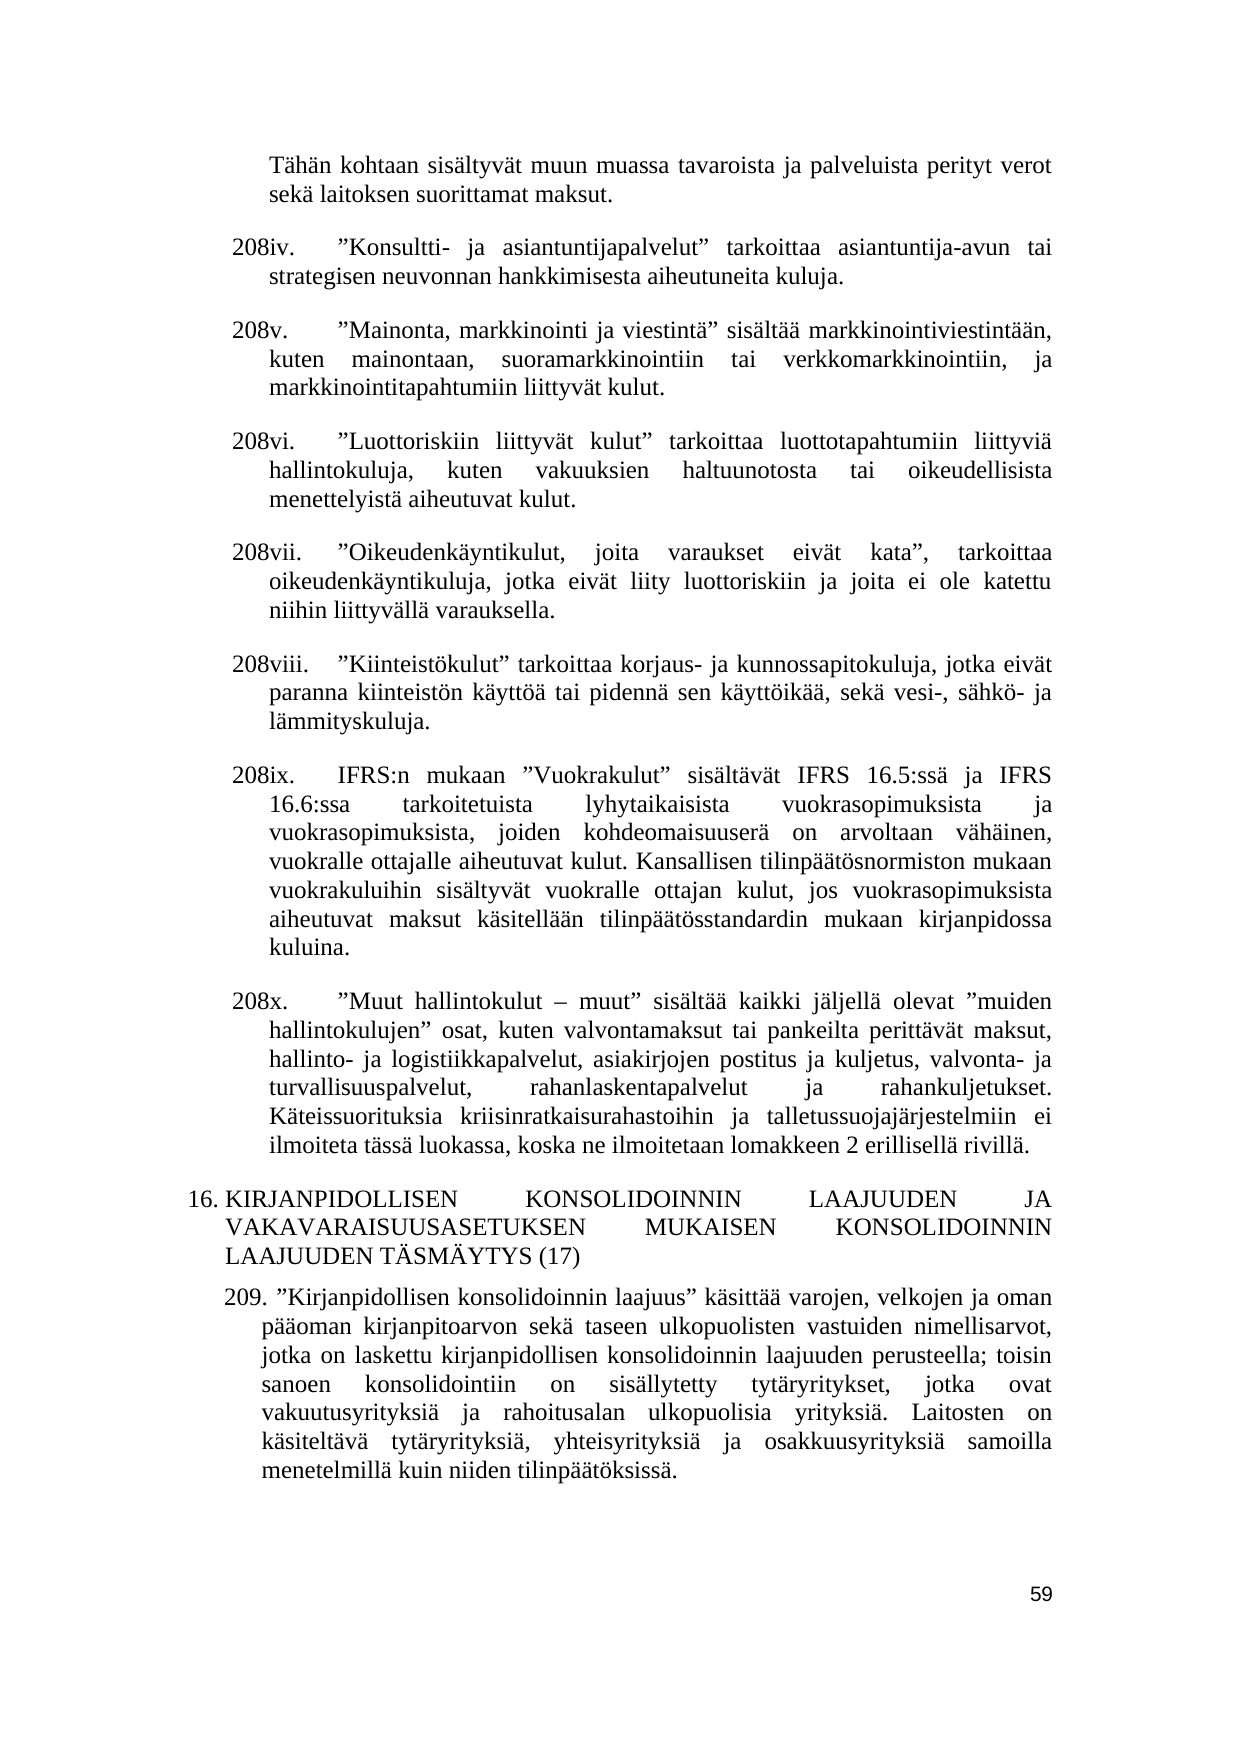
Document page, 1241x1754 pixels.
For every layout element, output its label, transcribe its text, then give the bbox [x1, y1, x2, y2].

list 208x. ”Muut hallintokulut – muut” sisältää kaikki jäljellä olevat ”muiden hallintokulujen” osat, kuten valvontamaksut tai pankeilta perittävät maksut, hallinto- ja logistiikkapalvelut, asiakirjojen postitus ja kuljetus, valvonta- ja turvallisuuspalvelut, rahanlaskentapalvelut ja rahankuljetukset. Käteissuorituksia kriisinratkaisurahastoihin ja talletussuojajärjestelmiin ei ilmoiteta tässä luokassa, koska ne ilmoitetaan lomakkeen 2 erillisellä rivillä. [232, 986, 1053, 1159]
list 208viii. ”Kiinteistökulut” tarkoittaa korjaus- ja kunnossapitokuluja, jotka eivät paranna kiinteistön käyttöä tai pidennä sen käyttöikää, sekä vesi-, sähkö- ja lämmityskuluja. [232, 649, 1053, 735]
subtitle Kirjanpidollisen konsolidoinnin laajuuden ja vakavaraisuusasetuksen mukaisen konsolidoinnin laajuuden täsmäytys (17) [187, 1184, 1053, 1270]
list 208iv. ”Konsultti- ja asiantuntijapalvelut” tarkoittaa asiantuntija-avun tai strategisen neuvonnan hankkimisesta aiheutuneita kuluja. [232, 232, 1053, 290]
list 208ix. IFRS:n mukaan ”Vuokrakulut” sisältävät IFRS 16.5:ssä ja IFRS 16.6:ssa tarkoitetuista lyhytaikaisista vuokrasopimuksista ja vuokrasopimuksista, joiden kohdeomaisuuserä on arvoltaan vähäinen, vuokralle ottajalle aiheutuvat kulut. Kansallisen tilinpäätösnormiston mukaan vuokrakuluihin sisältyvät vuokralle ottajan kulut, jos vuokrasopimuksista aiheutuvat maksut käsitellään tilinpäätösstandardin mukaan kirjanpidossa kuluina. [232, 760, 1053, 961]
list 208v. ”Mainonta, markkinointi ja viestintä” sisältää markkinointiviestintään, kuten mainontaan, suoramarkkinointiin tai verkkomarkkinointiin, ja markkinointitapahtumiin liittyvät kulut. [232, 315, 1053, 401]
list 208vii. ”Oikeudenkäyntikulut, joita varaukset eivät kata”, tarkoittaa oikeudenkäyntikuluja, jotka eivät liity luottoriskiin ja joita ei ole katettu niihin liittyvällä varauksella. [232, 537, 1053, 624]
text ”Kirjanpidollisen konsolidoinnin laajuus” käsittää varojen, velkojen ja oman pääoman kirjanpitoarvon sekä taseen ulkopuolisten vastuiden nimellisarvot, jotka on laskettu kirjanpidollisen konsolidoinnin laajuuden perusteella; toisin sanoen konsolidointiin on sisällytetty tytäryritykset, jotka ovat vakuutusyrityksiä ja rahoitusalan ulkopuolisia yrityksiä. Laitosten on käsiteltävä tytäryrityksiä, yhteisyrityksiä ja osakkuusyrityksiä samoilla menetelmillä kuin niiden tilinpäätöksissä. [224, 1282, 1053, 1484]
list 208vi. ”Luottoriskiin liittyvät kulut” tarkoittaa luottotapahtumiin liittyviä hallintokuluja, kuten vakuuksien haltuunotosta tai oikeudellisista menettelyistä aiheutuvat kulut. [232, 426, 1053, 512]
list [232, 150, 1053, 207]
